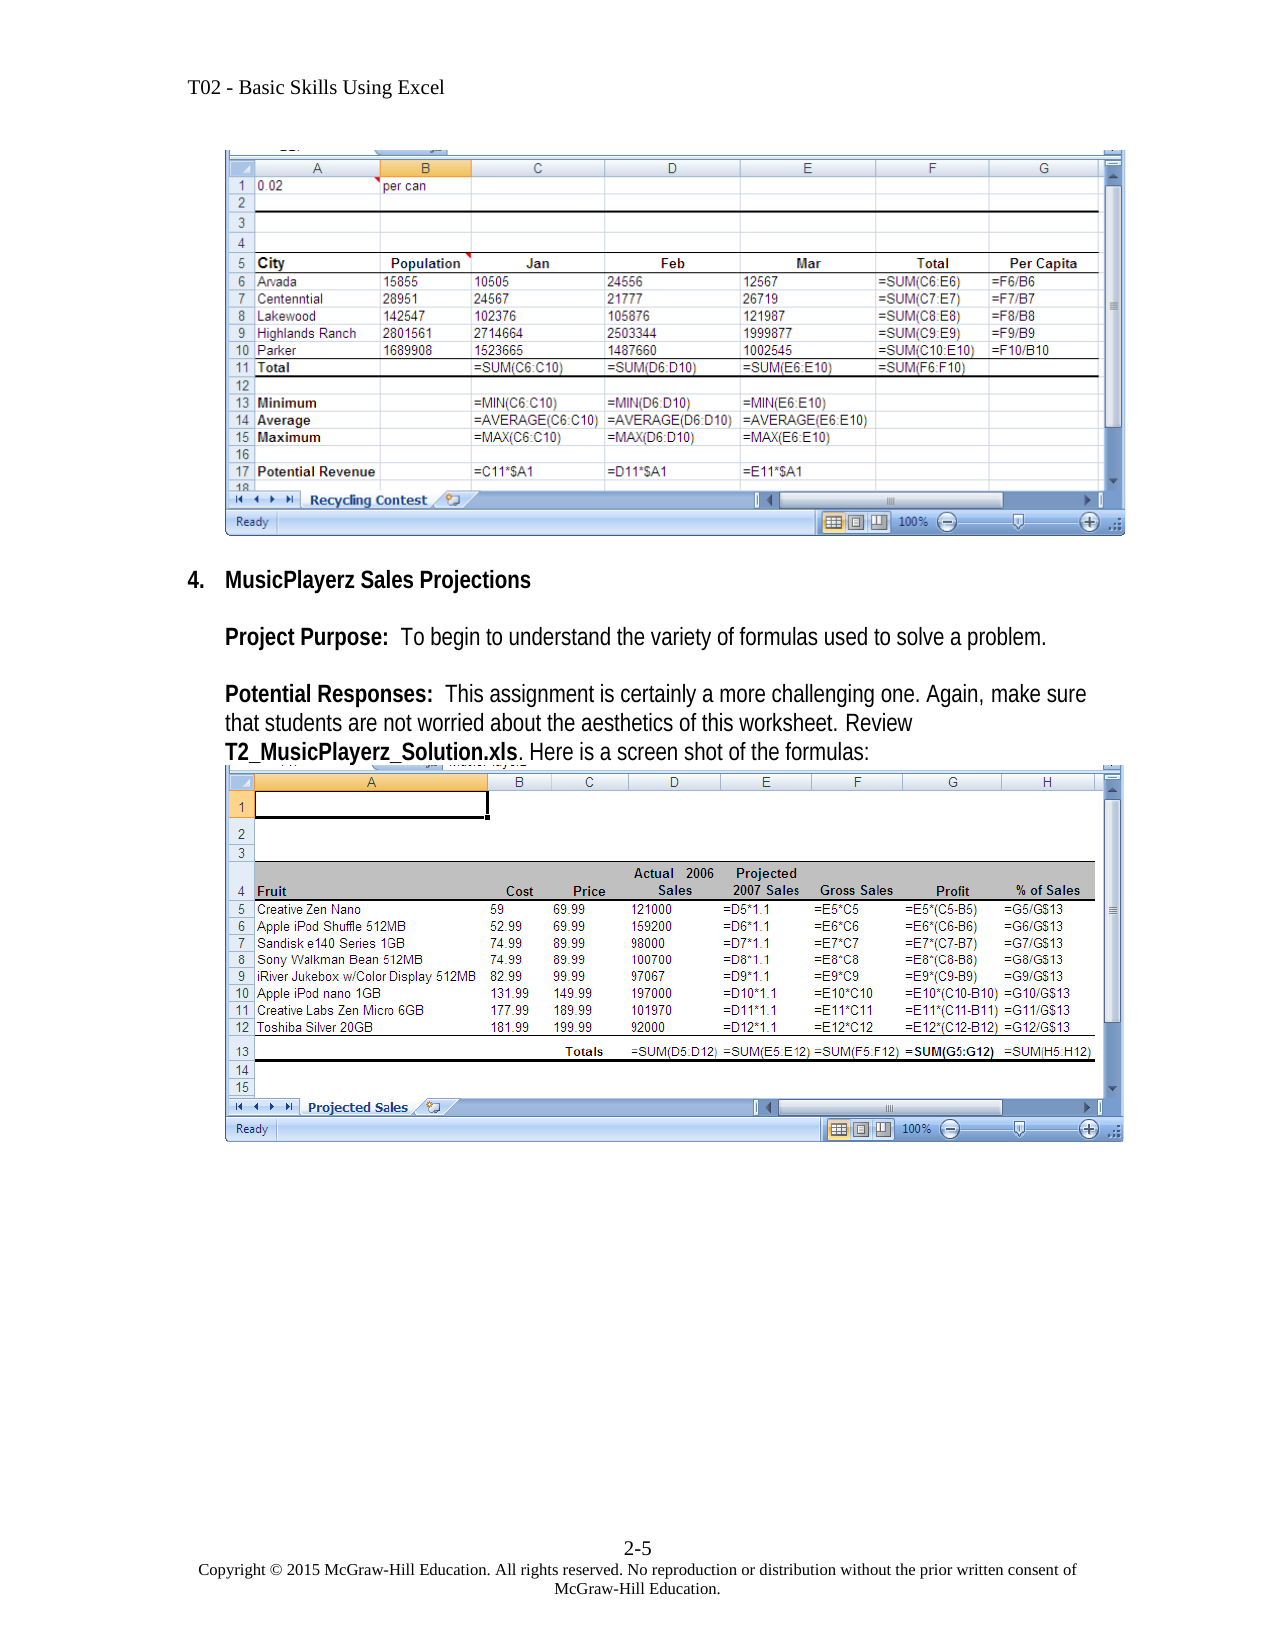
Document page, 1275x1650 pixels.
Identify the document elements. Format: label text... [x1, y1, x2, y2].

picture [225, 765, 1124, 1142]
picture [225, 150, 1125, 536]
text Potential Responses: This assignment is certainly a more challenging one. Again, make sure that students are not worried about the aesthetics of this worksheet. Review T2_MusicPlayerz_Solution.xls. Here is a screen shot of the formulas: [225, 679, 1087, 765]
text Project Purpose: To begin to understand the variety of formulas used to solve a problem. [225, 622, 1087, 651]
list MusicPlayerz Sales Projections [187, 564, 1087, 593]
